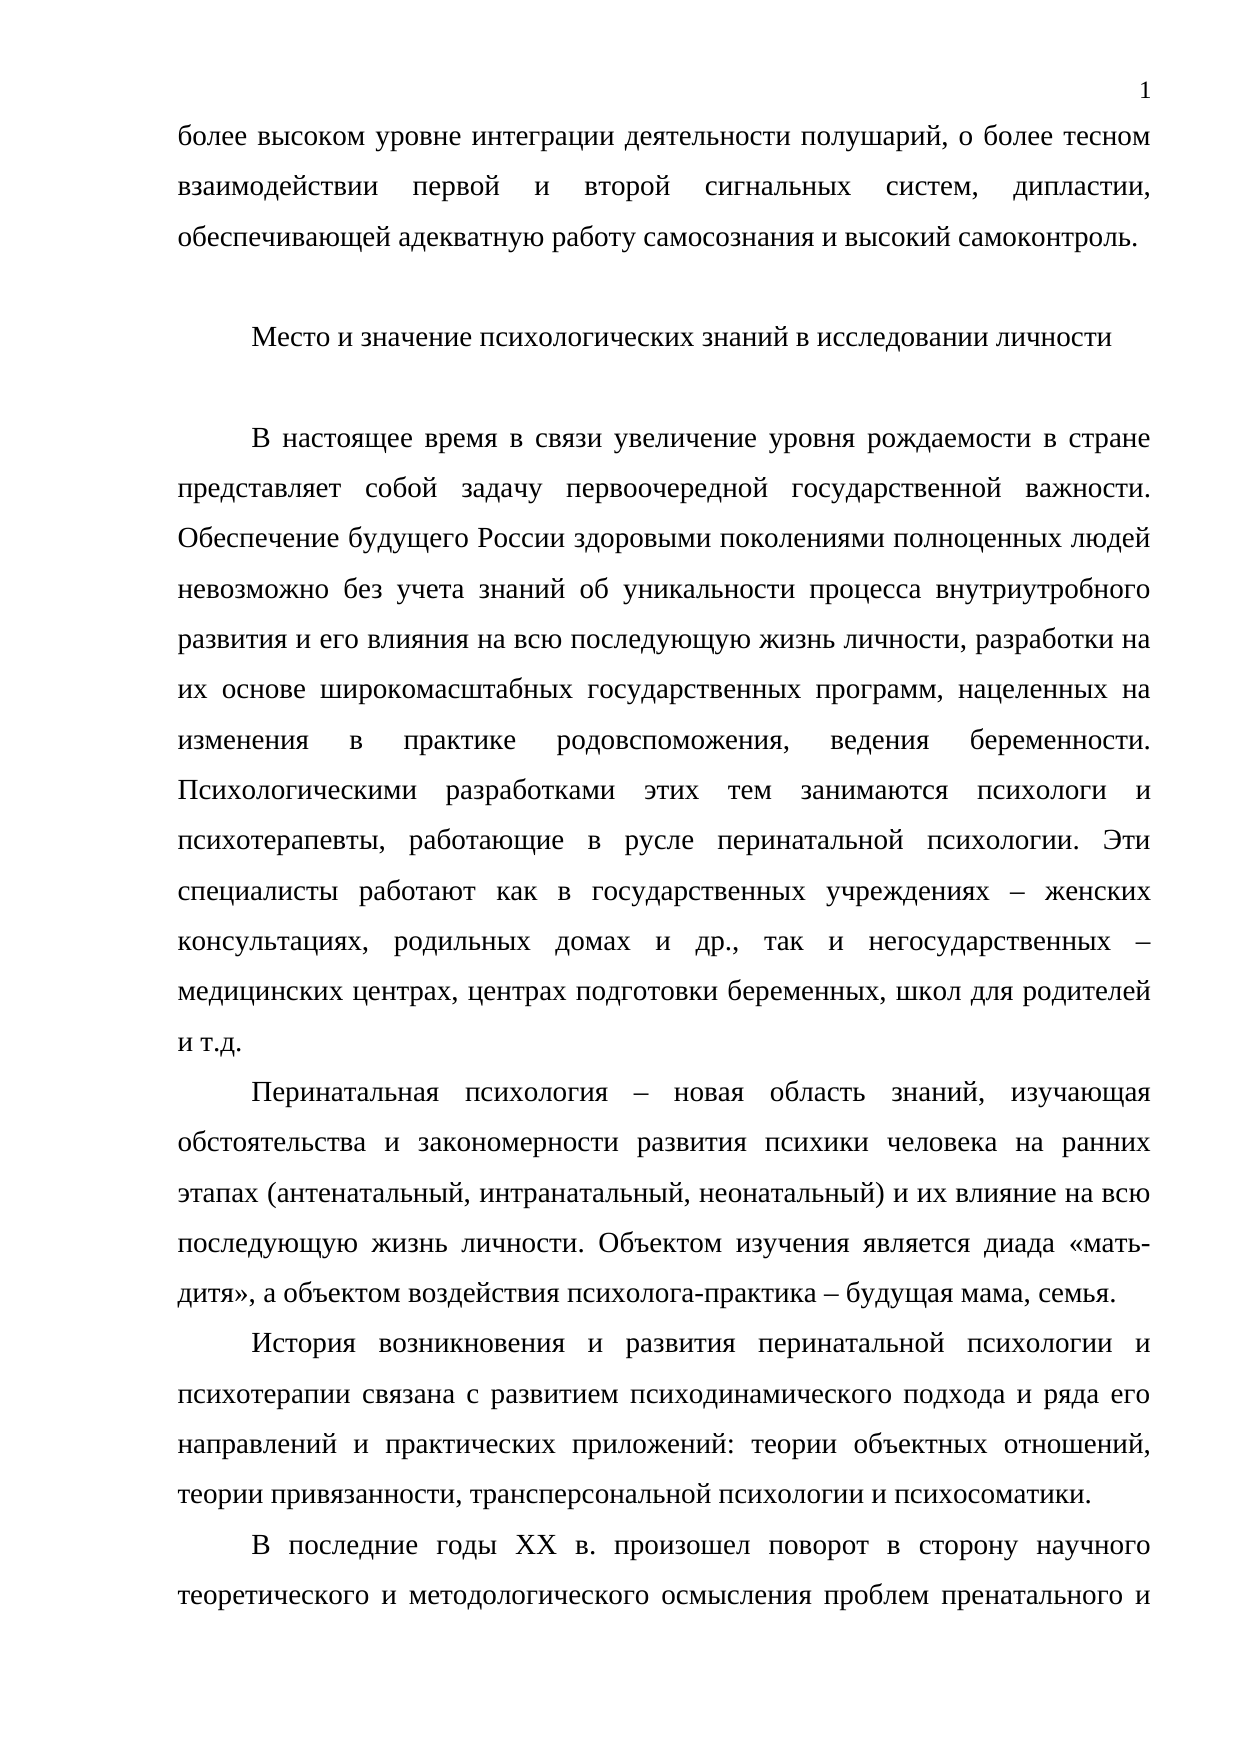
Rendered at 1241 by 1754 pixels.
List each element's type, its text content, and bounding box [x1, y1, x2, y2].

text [177, 118, 1152, 252]
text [177, 1527, 1152, 1611]
text Место и значение психологических знаний в исследовании личности [177, 319, 1152, 353]
text Перинатальная психология – новая область знаний, изучающая обстоятельства и закономерности развития психики человека на ранних этапах (антенатальный, интранатальный, неонатальный) и их влияние на всю последующую жизнь личности. Объектом изучения является диада «мать-дитя», а объектом воздействия психолога-практика – будущая мама, семья. [177, 1074, 1152, 1309]
text В настоящее время в связи увеличение уровня рождаемости в стране представляет собой задачу первоочередной государственной важности. Обеспечение будущего России здоровыми поколениями полноценных людей невозможно без учета знаний об уникальности процесса внутриутробного развития и его влияния на всю последующую жизнь личности, разработки на их основе широкомасштабных государственных программ, нацеленных на изменения в практике родовспоможения, ведения беременности. Психологическими разработками этих тем занимаются психологи и психотерапевты, работающие в русле перинатальной психологии. Эти специалисты работают как в государственных учреждениях – женских консультациях, родильных домах и др., так и негосударственных – медицинских центрах, центрах подготовки беременных, школ для родителей и т.д. [177, 420, 1152, 1057]
text История возникновения и развития перинатальной психологии и психотерапии связана с развитием психодинамического подхода и ряда его направлений и практических приложений: теории объектных отношений, теории привязанности, трансперсональной психологии и психосоматики. [177, 1326, 1152, 1510]
